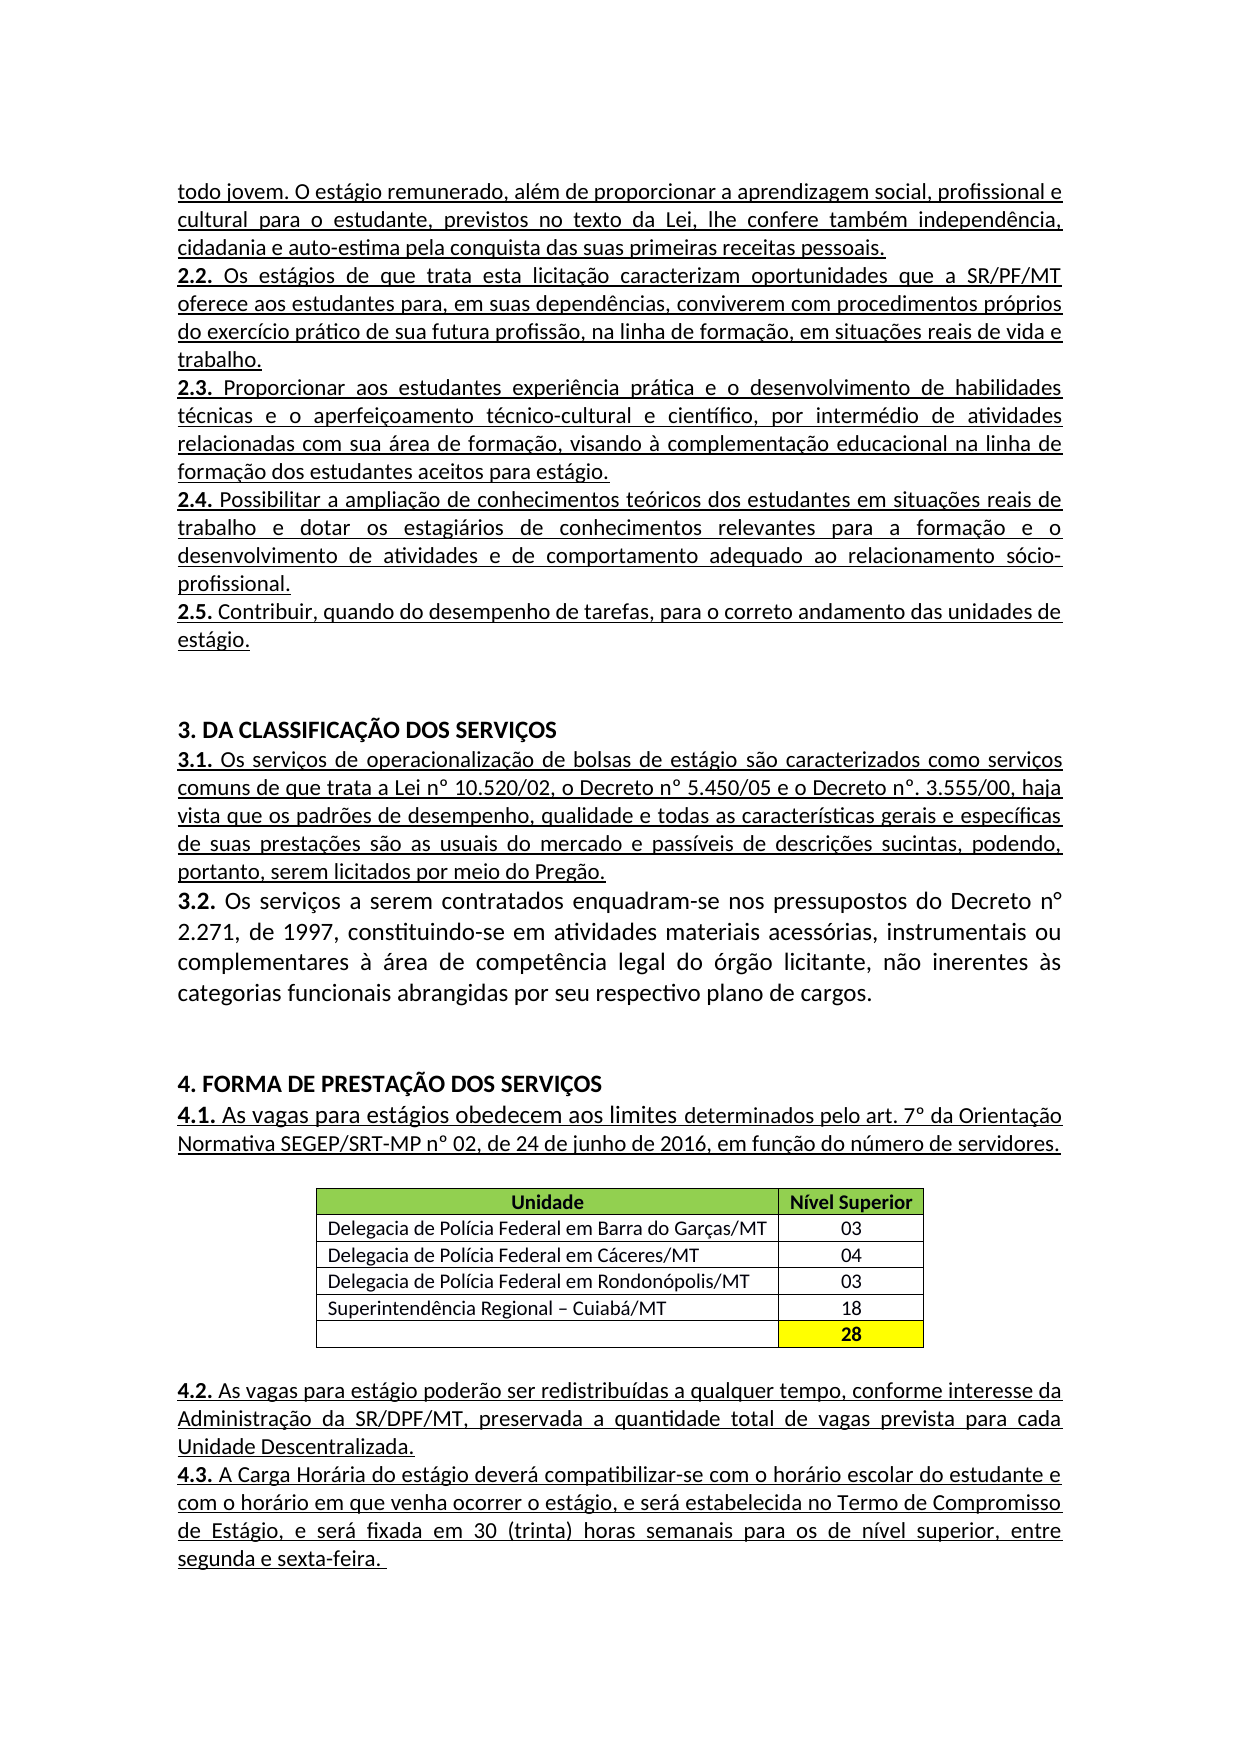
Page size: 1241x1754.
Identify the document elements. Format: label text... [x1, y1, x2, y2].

text 2.2. Os estágios de que trata esta licitação caracterizam oportunidades que a SR/PF/MT oferece aos estudantes para, em suas dependências, conviverem com procedimentos próprios do exercício prático de sua futura profissão, na linha de formação, em situações reais de vida e trabalho. [177, 342, 1063, 373]
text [177, 177, 1063, 201]
text 2.4. Possibilitar a ampliação de conhecimentos teóricos dos estudantes em situações reais de trabalho e dotar os estagiários de conhecimentos relevantes para a formação e o desenvolvimento de atividades e de comportamento adequado ao relacionamento sócio-profissional. [177, 539, 1063, 566]
text 2.4. Possibilitar a ampliação de conhecimentos teóricos dos estudantes em situações reais de trabalho e dotar os estagiários de conhecimentos relevantes para a formação e o desenvolvimento de atividades e de comportamento adequado ao relacionamento sócio-profissional. [177, 485, 1063, 509]
table_header Unidade [317, 1189, 778, 1214]
table_header Nível Superior [779, 1189, 923, 1214]
text 4.2. As vagas para estágio poderão ser redistribuídas a qualquer tempo, conforme interesse da Administração da SR/DPF/MT, preservada a quantidade total de vagas prevista para cada Unidade Descentralizada. [177, 1401, 1063, 1428]
text 4.3. A Carga Horária do estágio deverá compatibilizar-se com o horário escolar do estudante e com o horário em que venha ocorrer o estágio, e será estabelecida no Termo de Compromisso de Estágio, e será fixada em 30 (trinta) horas semanais para os de nível superior, entre segunda e sexta-feira. [177, 1513, 1063, 1540]
text 4.3. A Carga Horária do estágio deverá compatibilizar-se com o horário escolar do estudante e com o horário em que venha ocorrer o estágio, e será estabelecida no Termo de Compromisso de Estágio, e será fixada em 30 (trinta) horas semanais para os de nível superior, entre segunda e sexta-feira. [177, 1460, 1063, 1512]
text 4. FORMA DE PRESTAÇÃO DOS SERVIÇOS [177, 1068, 1063, 1099]
text 2.4. Possibilitar a ampliação de conhecimentos teóricos dos estudantes em situações reais de trabalho e dotar os estagiários de conhecimentos relevantes para a formação e o desenvolvimento de atividades e de comportamento adequado ao relacionamento sócio-profissional. [177, 511, 1063, 538]
text 4.1. As vagas para estágios obedecem aos limites determinados pelo art. 7º da Orientação Normativa SEGEP/SRT-MP nº 02, de 24 de junho de 2016, em função do número de servidores. [177, 1099, 1063, 1125]
table_cell Delegacia de Polícia Federal em Cáceres/MT [317, 1242, 778, 1267]
text 3.1. Os serviços de operacionalização de bolsas de estágio são caracterizados como serviços comuns de que trata a Lei nº 10.520/02, o Decreto nº 5.450/05 e o Decreto nº. 3.555/00, haja vista que os padrões de desempenho, qualidade e todas as características gerais e específicas de suas prestações são as usuais do mercado e passíveis de descrições sucintas, podendo, portanto, serem licitados por meio do Pregão. [177, 854, 1063, 885]
text 4.3. A Carga Horária do estágio deverá compatibilizar-se com o horário escolar do estudante e com o horário em que venha ocorrer o estágio, e será estabelecida no Termo de Compromisso de Estágio, e será fixada em 30 (trinta) horas semanais para os de nível superior, entre segunda e sexta-feira. [177, 1541, 1063, 1572]
table_cell Delegacia de Polícia Federal em Barra do Garças/MT [317, 1215, 778, 1241]
text 4.2. As vagas para estágio poderão ser redistribuídas a qualquer tempo, conforme interesse da Administração da SR/DPF/MT, preservada a quantidade total de vagas prevista para cada Unidade Descentralizada. [177, 1429, 1063, 1460]
table_cell Delegacia de Polícia Federal em Rondonópolis/MT [317, 1268, 778, 1294]
table_cell [317, 1321, 778, 1347]
text 2.3. Proporcionar aos estudantes experiência prática e o desenvolvimento de habilidades técnicas e o aperfeiçoamento técnico-cultural e científico, por intermédio de atividades relacionadas com sua área de formação, visando à complementação educacional na linha de formação dos estudantes aceitos para estágio. [177, 454, 1063, 485]
table_cell 04 [779, 1242, 923, 1267]
text 2.4. Possibilitar a ampliação de conhecimentos teóricos dos estudantes em situações reais de trabalho e dotar os estagiários de conhecimentos relevantes para a formação e o desenvolvimento de atividades e de comportamento adequado ao relacionamento sócio-profissional. [177, 567, 1063, 597]
table_cell 03 [779, 1215, 923, 1241]
table_cell 03 [779, 1268, 923, 1294]
text 2.3. Proporcionar aos estudantes experiência prática e o desenvolvimento de habilidades técnicas e o aperfeiçoamento técnico-cultural e científico, por intermédio de atividades relacionadas com sua área de formação, visando à complementação educacional na linha de formação dos estudantes aceitos para estágio. [177, 427, 1063, 453]
text 4.1. As vagas para estágios obedecem aos limites determinados pelo art. 7º da Orientação Normativa SEGEP/SRT-MP nº 02, de 24 de junho de 2016, em função do número de servidores. [177, 1126, 1063, 1157]
text 3. DA CLASSIFICAÇÃO DOS SERVIÇOS [177, 714, 1063, 745]
text 2.3. Proporcionar aos estudantes experiência prática e o desenvolvimento de habilidades técnicas e o aperfeiçoamento técnico-cultural e científico, por intermédio de atividades relacionadas com sua área de formação, visando à complementação educacional na linha de formação dos estudantes aceitos para estágio. [177, 399, 1063, 426]
table_cell 28 [779, 1321, 923, 1347]
text 2.3. Proporcionar aos estudantes experiência prática e o desenvolvimento de habilidades técnicas e o aperfeiçoamento técnico-cultural e científico, por intermédio de atividades relacionadas com sua área de formação, visando à complementação educacional na linha de formação dos estudantes aceitos para estágio. [177, 373, 1063, 397]
text 2.5. Contribuir, quando do desempenho de tarefas, para o correto andamento das unidades de estágio. [177, 597, 1063, 622]
text 2.2. Os estágios de que trata esta licitação caracterizam oportunidades que a SR/PF/MT oferece aos estudantes para, em suas dependências, conviverem com procedimentos próprios do exercício prático de sua futura profissão, na linha de formação, em situações reais de vida e trabalho. [177, 314, 1063, 341]
text 3.2. Os serviços a serem contratados enquadram-se nos pressupostos do Decreto n° 2.271, de 1997, constituindo-se em atividades materiais acessórias, instrumentais ou complementares à área de competência legal do órgão licitante, não inerentes às categorias funcionais abrangidas por seu respectivo plano de cargos. [177, 885, 1063, 1007]
text 2.2. Os estágios de que trata esta licitação caracterizam oportunidades que a SR/PF/MT oferece aos estudantes para, em suas dependências, conviverem com procedimentos próprios do exercício prático de sua futura profissão, na linha de formação, em situações reais de vida e trabalho. [177, 261, 1063, 313]
text 2.5. Contribuir, quando do desempenho de tarefas, para o correto andamento das unidades de estágio. [177, 623, 1063, 653]
text 4.2. As vagas para estágio poderão ser redistribuídas a qualquer tempo, conforme interesse da Administração da SR/DPF/MT, preservada a quantidade total de vagas prevista para cada Unidade Descentralizada. [177, 1376, 1063, 1400]
table_cell Superintendência Regional – Cuiabá/MT [317, 1295, 778, 1320]
table_cell 18 [779, 1295, 923, 1320]
